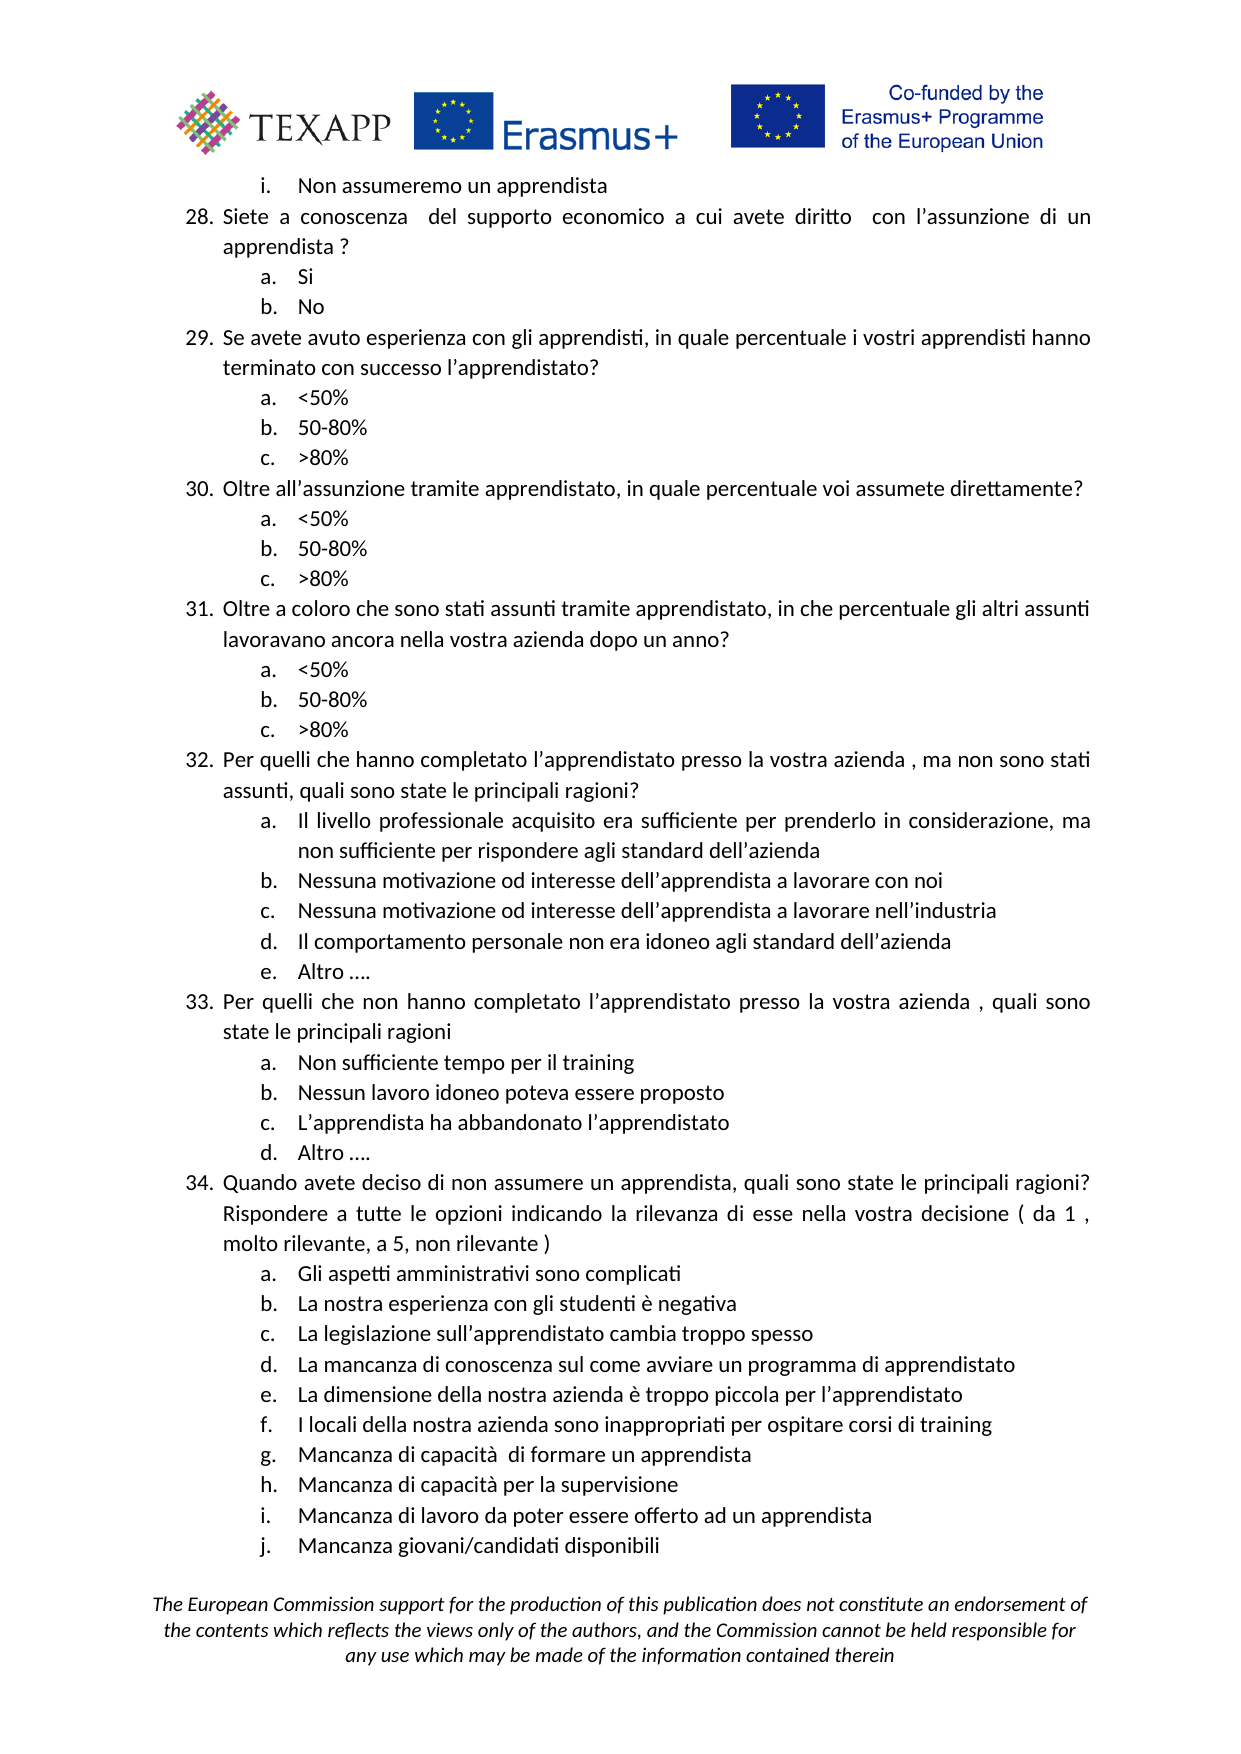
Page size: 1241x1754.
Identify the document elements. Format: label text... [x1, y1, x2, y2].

list Nessuna motivazione od interesse dell’apprendista a lavorare nell’industria [260, 897, 1093, 924]
list Mancanza di lavoro da poter essere offerto ad un apprendista [260, 1501, 1093, 1529]
list Nessun lavoro idoneo poteva essere proposto [260, 1078, 1093, 1106]
list La mancanza di conoscenza sul come avviare un programma di apprendistato [260, 1350, 1093, 1378]
list L’apprendista ha abbandonato l’apprendistato [260, 1108, 1093, 1136]
list <50% [260, 383, 1093, 411]
list Gli aspetti amministrativi sono complicati [260, 1259, 1093, 1287]
list Siete a conoscenza del supporto economico a cui avete diritto con l’assunzione di un apprendista ? [185, 202, 1093, 260]
list Oltre all’assunzione tramite apprendistato, in quale percentuale voi assumete direttamente? [185, 474, 1093, 502]
list La nostra esperienza con gli studenti è negativa [260, 1289, 1093, 1317]
list Non sufficiente tempo per il training [260, 1048, 1093, 1076]
list Si [260, 262, 1093, 290]
list Quando avete deciso di non assumere un apprendista, quali sono state le principali ragioni? Rispondere a tutte le opzioni indicando la rilevanza di esse nella vostra decisione ( da 1 , molto rilevante, a 5, non rilevante ) [185, 1168, 1093, 1257]
list La dimensione della nostra azienda è troppo piccola per l’apprendistato [260, 1380, 1093, 1408]
list Nessuna motivazione od interesse dell’apprendista a lavorare con noi [260, 866, 1093, 894]
list 50-80% [260, 685, 1093, 713]
list I locali della nostra azienda sono inappropriati per ospitare corsi di training [260, 1410, 1093, 1438]
list Altro …. [260, 1138, 1093, 1166]
list La legislazione sull’apprendistato cambia troppo spesso [260, 1319, 1093, 1347]
list Se avete avuto esperienza con gli apprendisti, in quale percentuale i vostri apprendisti hanno terminato con successo l’apprendistato? [185, 323, 1093, 381]
list 50-80% [260, 413, 1093, 441]
picture [152, 73, 678, 172]
list Altro …. [260, 957, 1093, 985]
list Mancanza di capacità di formare un apprendista [260, 1440, 1093, 1468]
list Il livello professionale acquisito era sufficiente per prenderlo in considerazione, ma non sufficiente per rispondere agli standard dell’azienda [260, 806, 1093, 864]
list Non assumeremo un apprendista [260, 172, 1093, 199]
list <50% [260, 504, 1093, 532]
list >80% [260, 443, 1093, 471]
list Mancanza giovani/candidati disponibili [260, 1531, 1093, 1559]
list 50-80% [260, 534, 1093, 562]
list Oltre a coloro che sono stati assunti tramite apprendistato, in che percentuale gli altri assunti lavoravano ancora nella vostra azienda dopo un anno? [185, 594, 1093, 653]
list No [260, 292, 1093, 320]
list >80% [260, 564, 1093, 592]
picture [711, 66, 1059, 166]
list <50% [260, 655, 1093, 683]
list Il comportamento personale non era idoneo agli standard dell’azienda [260, 927, 1093, 955]
list Per quelli che hanno completato l’apprendistato presso la vostra azienda , ma non sono stati assunti, quali sono state le principali ragioni? [185, 746, 1093, 804]
list Mancanza di capacità per la supervisione [260, 1471, 1093, 1498]
list >80% [260, 715, 1093, 743]
list Per quelli che non hanno completato l’apprendistato presso la vostra azienda , quali sono state le principali ragioni [185, 987, 1093, 1045]
